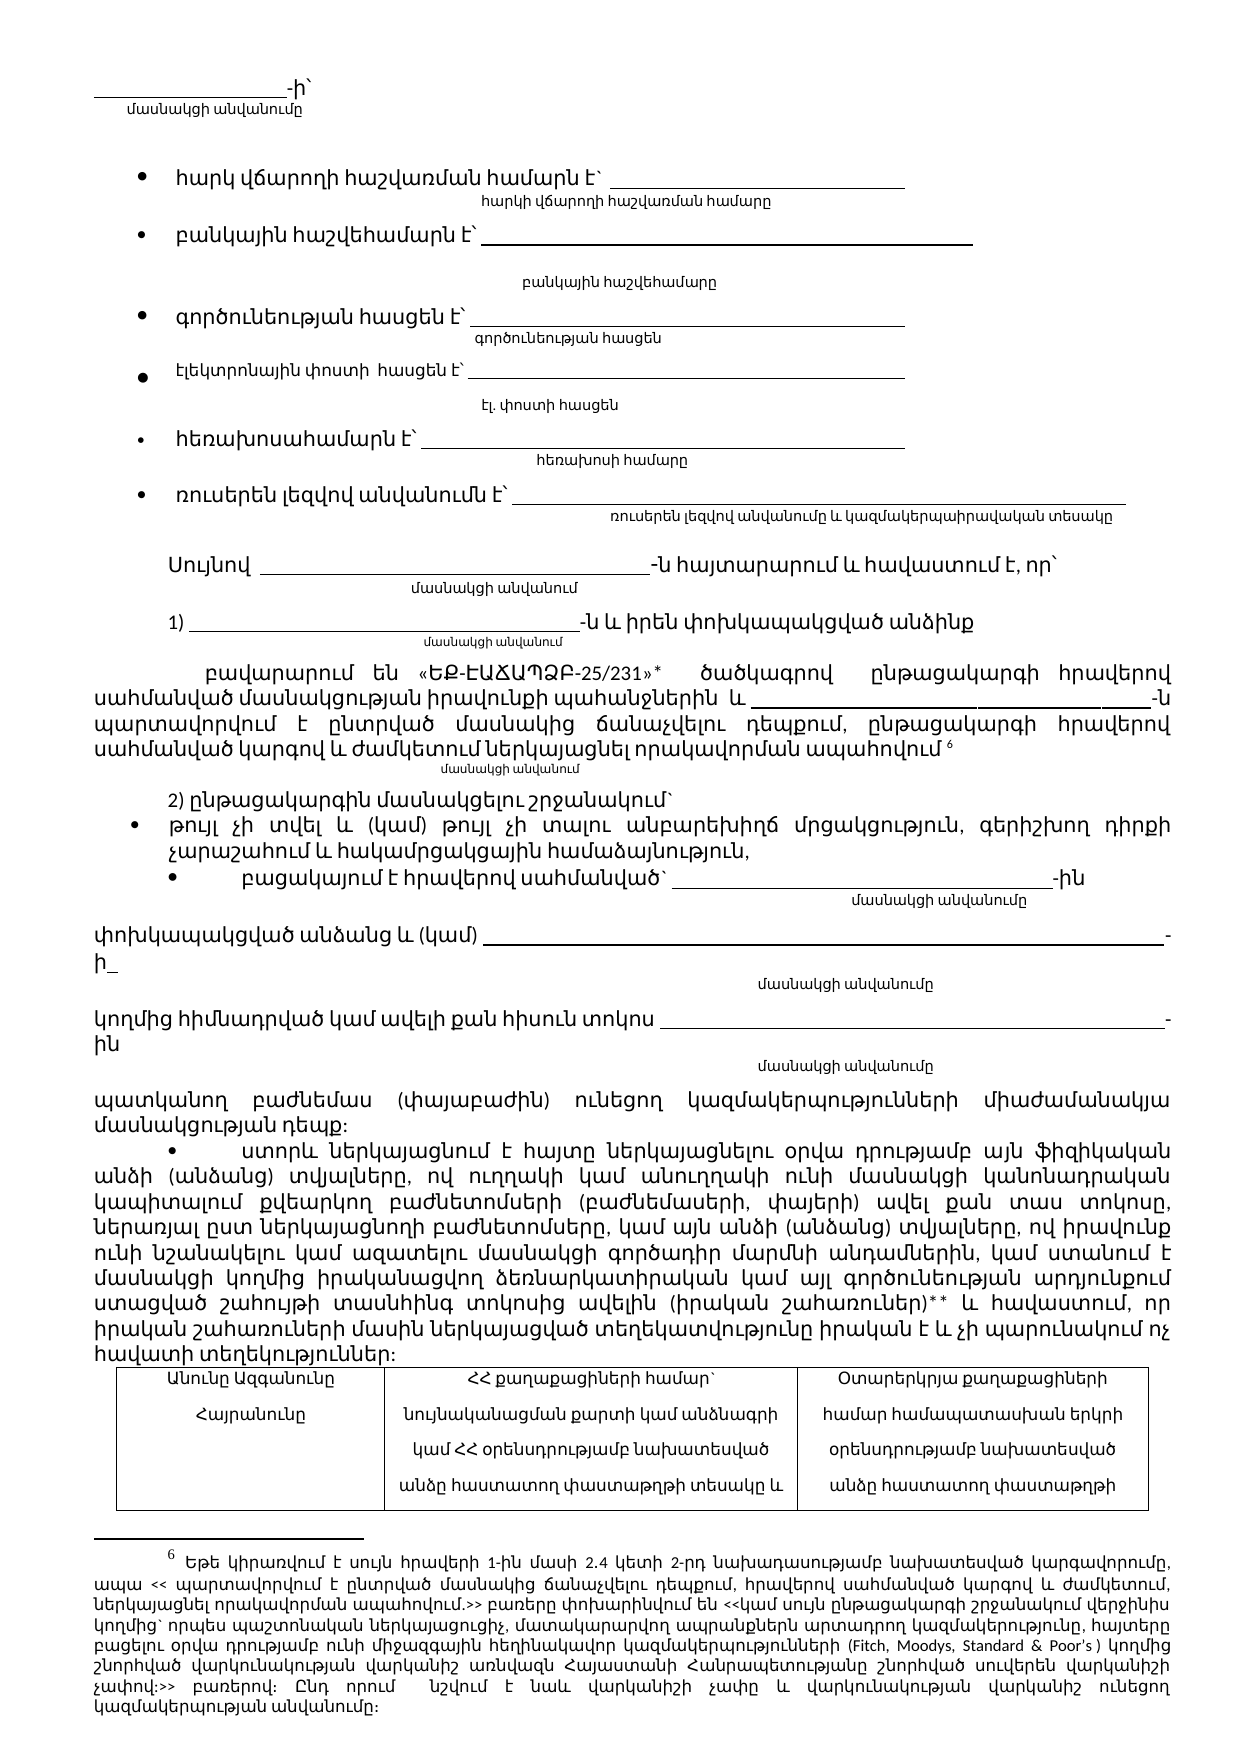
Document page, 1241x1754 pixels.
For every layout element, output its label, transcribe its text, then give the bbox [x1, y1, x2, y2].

text պատկանող բաժնեմաս (փայաբաժին) ունեցող կազմակերպությունների միաժամանակյա մասնակցության դեպք: [94, 1087, 1171, 1138]
text Սույնով -ն հայտարարում և հավաստում է, որ՝ [94, 548, 1171, 579]
list հարկ վճարողի հաշվառման համարն է` [138, 161, 1171, 192]
text հեռախոսի համարը [462, 452, 1171, 482]
text 2) ընթացակարգին մասնակցելու շրջանակում` [94, 787, 1171, 813]
text կողմից հիմնադրված կամ ավելի քան հիսուն տոկոս -ին [94, 1006, 1171, 1057]
text փոխկապակցված անձանց և (կամ) -ի [94, 922, 1171, 975]
text բավարարում են «ԵՔ-ԷԱՃԱՊՁԲ-25/231»* ծածկագրով ընթացակարգի հրավերով սահմանված մասնակցության իրավունքի պահանջներին և -ն պարտավորվում է ընտրված մասնակից ճանաչվելու դեպքում, ընթացակարգի հրավերով սահմանված կարգով և ժամկետում ներկայացնել որակավորման ապահովում [94, 660, 1171, 762]
list բացակայում է հրավերով սահմանված` -ին [94, 863, 1171, 891]
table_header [385, 1368, 797, 1510]
text մասնակցի անվանում [94, 635, 1171, 660]
text -ի՝ [94, 75, 1171, 100]
text 1) -ն և իրեն փոխկապակցված անձինք [94, 609, 1171, 635]
list թույլ չի տվել և (կամ) թույլ չի տալու անբարեխիղճ մրցակցություն, գերիշխող դիրքի չարաշահում և հակամրցակցային համաձայնություն, [131, 813, 1171, 863]
list ստորև ներկայացնում է հայտը ներկայացնելու օրվա դրությամբ այն ֆիզիկական անձի (անձանց) տվյալները, ով ուղղակի կամ անուղղակի ունի մասնակցի կանոնադրական կապիտալում քվեարկող բաժնետոմսերի (բաժնեմասերի, փայերի) ավել քան տաս տոկոսը, ներառյալ ըստ ներկայացնողի բաժնետոմսերը, կամ այն անձի (անձանց) տվյալները, ով իրավունք ունի նշանակելու կամ ազատելու մասնակցի գործադիր մարմնի անդամներին, կամ ստանում է մասնակցի կողմից իրականացվող ձեռնարկատիրական կամ այլ գործունեության արդյունքում ստացված շահույթի տասնհինգ տոկոսից ավելին (իրական շահառուներ)** և հավաստում, որ իրական շահառուների մասին ներկայացված տեղեկատվությունը իրական է և չի պարունակում ոչ հավատի տեղեկություններ: [94, 1138, 1171, 1367]
text հարկի վճարողի հաշվառման համարը [94, 192, 1171, 222]
text մասնակցի անվանումը [94, 891, 1171, 922]
text մասնակցի անվանումը [94, 1057, 1171, 1087]
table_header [798, 1368, 1148, 1510]
list էլեկտրոնային փոստի հասցեն է՝ [138, 360, 1171, 396]
text բանկային հաշվեհամարը [94, 273, 1171, 304]
text ռուսերեն լեզվով անվանումը և կազմակերպաիրավական տեսակը [536, 507, 1171, 538]
text մասնակցի անվանում [94, 579, 1171, 609]
text մասնակցի անվանումը [94, 100, 1171, 131]
text գործունեության հասցեն [94, 329, 1171, 360]
list ռուսերեն լեզվով անվանումն է՝ [138, 482, 1171, 507]
text մասնակցի անվանումը [94, 975, 1171, 1006]
list հեռախոսահամարն է՝ [138, 426, 1171, 452]
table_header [117, 1368, 384, 1510]
list գործունեության հասցեն է՝ [138, 304, 1171, 329]
text մասնակցի անվանում [94, 762, 1171, 787]
list բանկային հաշվեհամարն է՝ [138, 222, 1171, 273]
text էլ. փոստի հասցեն [94, 396, 1171, 426]
